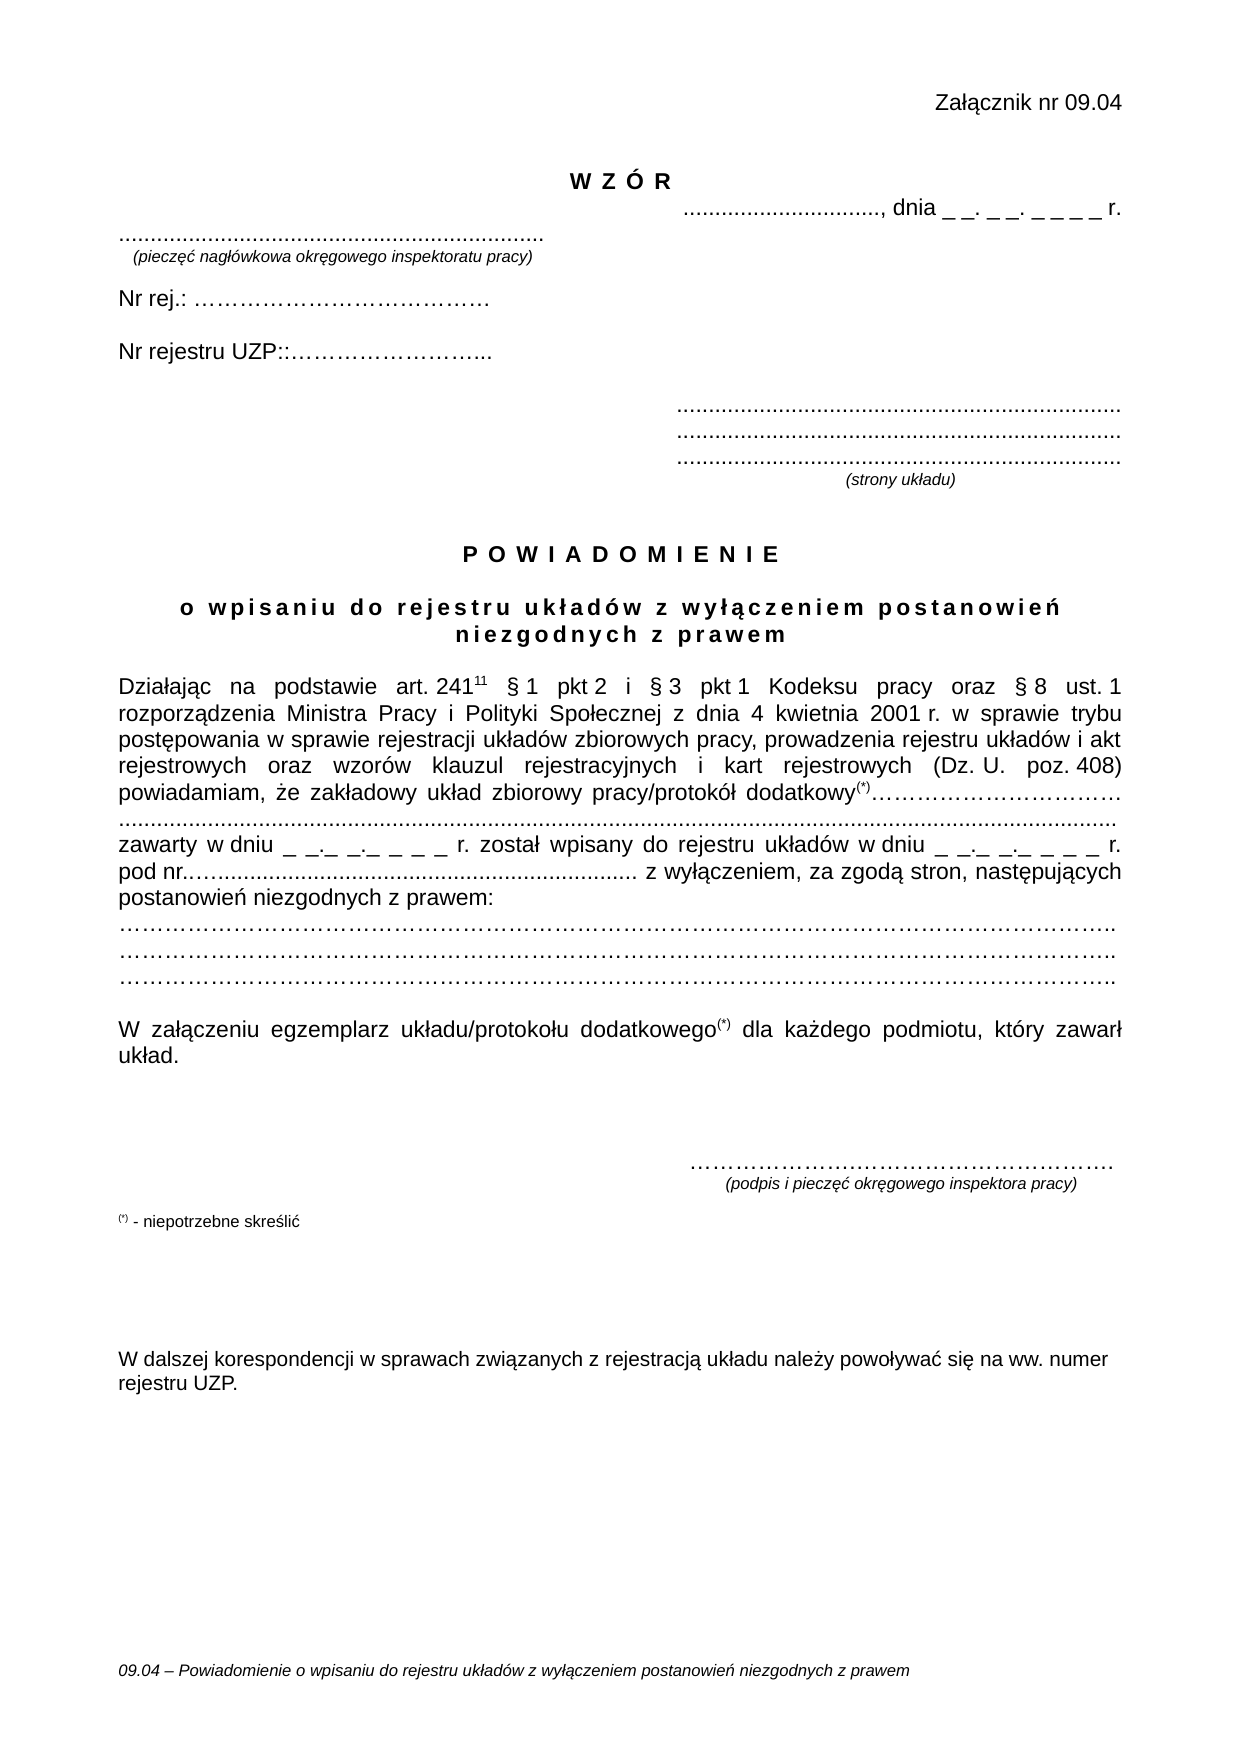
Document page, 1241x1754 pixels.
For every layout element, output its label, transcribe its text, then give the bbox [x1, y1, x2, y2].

text (*) - niepotrzebne skreślić [118, 1212, 1122, 1231]
text zawarty w dniu _ _._ _._ _ _ _ r. został wpisany do rejestru układów w dniu _ _._ _._ _ _ _ r. pod nr..….................................................................. z wyłączeniem, za zgodą stron, następujących postanowień niezgodnych z prawem: [118, 831, 1122, 910]
text Nr rej.: ………………………………… [118, 285, 1122, 311]
text ...................................................................... [118, 417, 1122, 443]
text ...................................................................... [118, 391, 1122, 417]
text W załączeniu egzemplarz układu/protokołu dodatkowego(*) dla każdego podmiotu, który zawarł układ. [118, 1016, 1122, 1068]
text POWIADOMIENIE [118, 541, 1122, 568]
text Nr rejestru UZP::……………………... [118, 338, 1122, 364]
text Działając na podstawie art. 24111 § 1 pkt 2 i § 3 pkt 1 Kodeksu pracy oraz § 8 ust. 1 rozporządzenia Ministra Pracy i Polityki Społecznej z dnia 4 kwietnia 2001 r. w sprawie trybu postępowania w sprawie rejestracji układów zbiorowych pracy, prowadzenia rejestru układów i akt rejestrowych oraz wzorów klauzul rejestracyjnych i kart rejestrowych (Dz. U. poz. 408) powiadamiam, że zakładowy układ zbiorowy pracy/protokół dodatkowy(*)…………………………… ............................................................................................................................................................. [118, 673, 1122, 831]
text ................................................................... [118, 220, 1122, 247]
text o wpisaniu do rejestru układów z wyłączeniem postanowień niezgodnych z prawem [118, 594, 1122, 647]
text (strony układu) [679, 469, 1122, 489]
text Załącznik nr 09.04 [118, 89, 1122, 115]
text W dalszej korespondencji w sprawach związanych z rejestracją układu należy powoływać się na ww. numer rejestru UZP. [118, 1346, 1122, 1394]
text ..............................., dnia _ _. _ _. _ _ _ _ r. [118, 194, 1122, 220]
text ………………….……………………………. [681, 1148, 1122, 1174]
text (podpis i pieczęć okręgowego inspektora pracy) [681, 1174, 1122, 1193]
text ...................................................................... [118, 443, 1122, 469]
text (pieczęć nagłówkowa okręgowego inspektoratu pracy) [118, 247, 1122, 266]
text …………………………………………………………………………………………………………………..…………………………………………………………………………………………………………………..………………………………………………………………………………………………………………….. [118, 910, 1122, 989]
text WZÓR [118, 168, 1122, 194]
